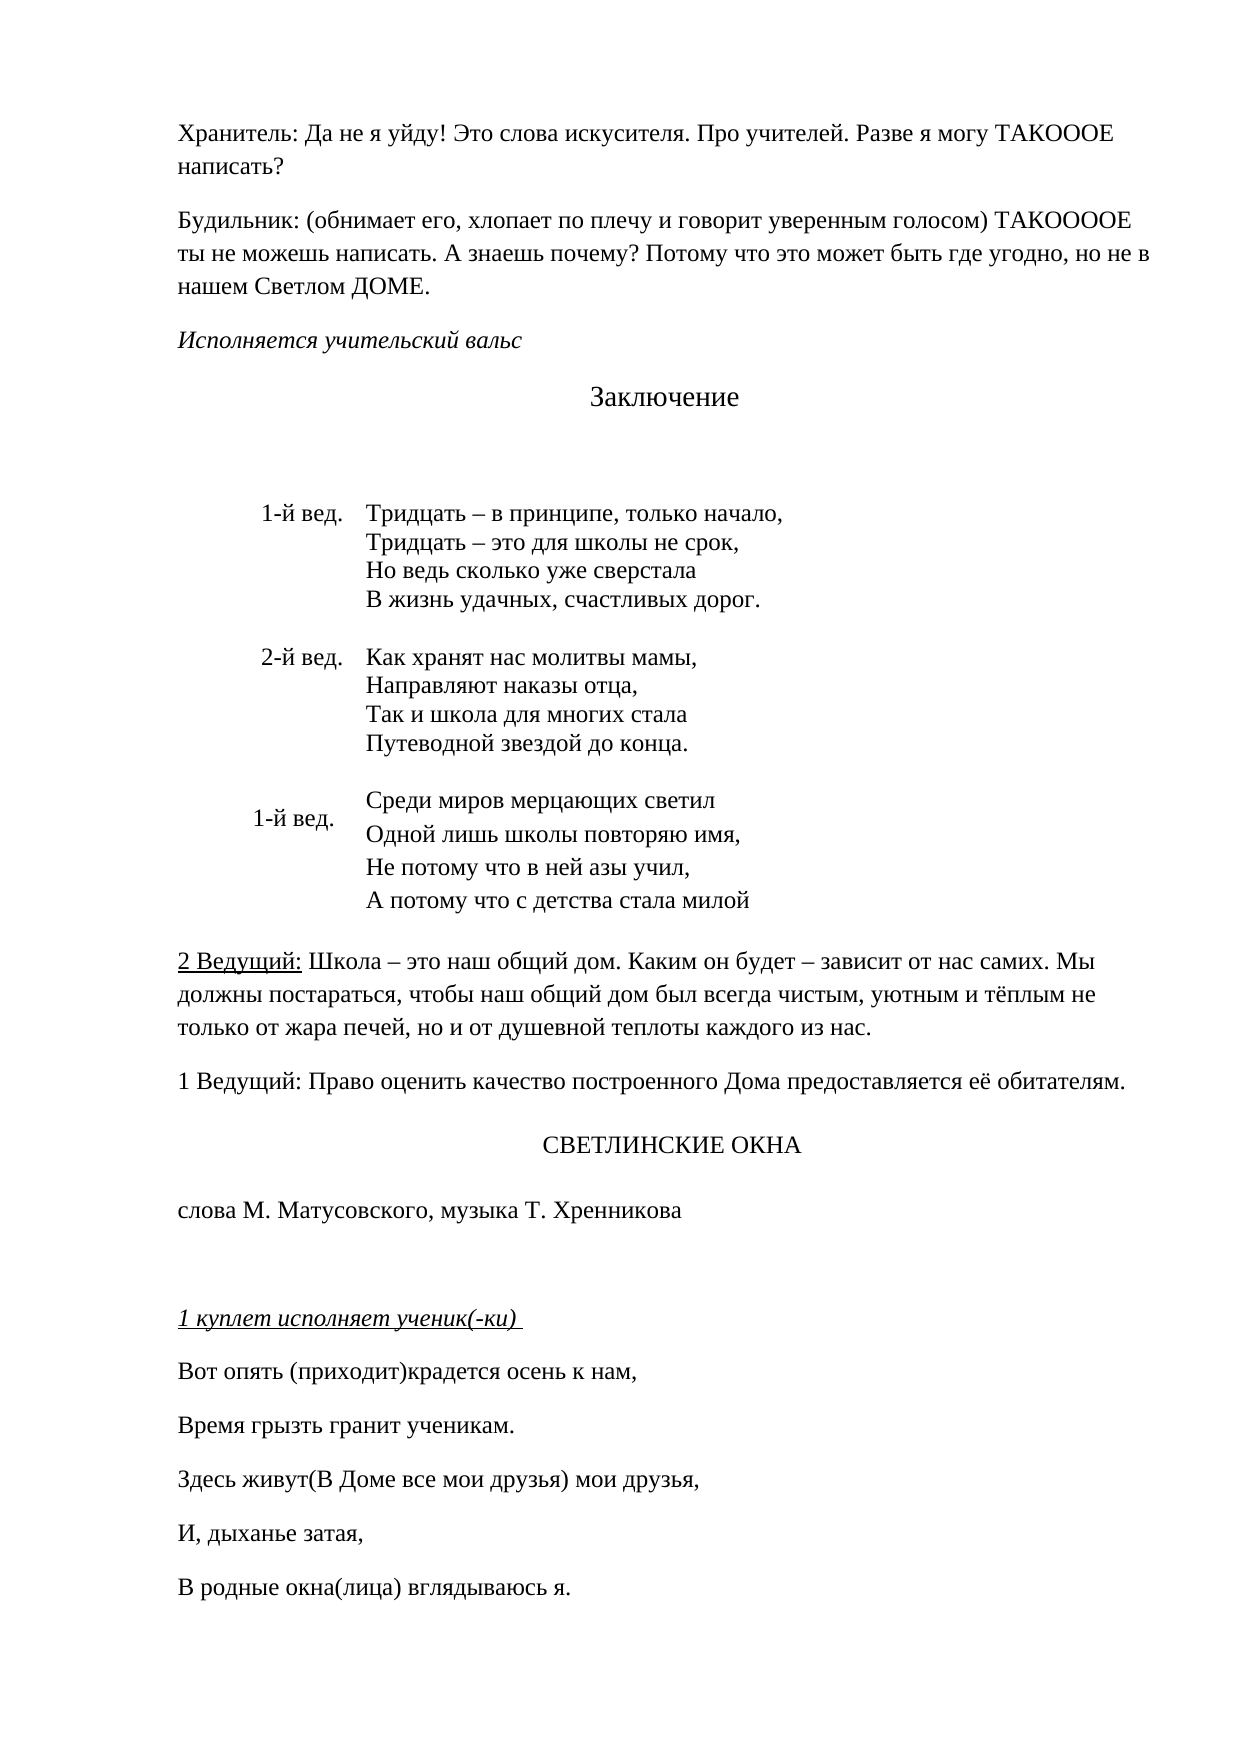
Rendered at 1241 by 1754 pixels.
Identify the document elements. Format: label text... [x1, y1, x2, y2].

table_header Тридцать – в принципе, только начало, Тридцать – это для школы не срок, Но ведь сколько уже сверстала В жизнь удачных, счастливых дорог. [354, 498, 1054, 642]
text Хранитель: Да не я уйду! Это слова искусителя. Про учителей. Разве я могу ТАКОООЕ написать? [177, 118, 1152, 180]
text 1 Ведущий: Право оценить качество построенного Дома предоставляется её обитателям. [177, 1066, 1152, 1095]
text Исполняется учительский вальс [177, 325, 1152, 354]
text 2 Ведущий: Школа – это наш общий дом. Каким он будет – зависит от нас самих. Мы должны постараться, чтобы наш общий дом был всегда чистым, уютным и тёплым не только от жара печей, но и от душевной теплоты каждого из нас. [177, 946, 1152, 1041]
text Будильник: (обнимает его, хлопает по плечу и говорит уверенным голосом) ТАКООООЕ ты не можешь написать. А знаешь почему? Потому что это может быть где угодно, но не в нашем Светлом ДОМЕ. [177, 205, 1152, 300]
table_cell Как хранят нас молитвы мамы, Направляют наказы отца, Так и школа для многих стала Путеводной звездой до конца. Среди миров мерцающих светил Одной лишь школы повторяю имя, Не потому что в ней азы учил, А потому что с детства стала милой [354, 642, 1054, 946]
text слова М. Матусовского, музыка Т. Хренникова [177, 1195, 1152, 1224]
text И, дыханье затая, [177, 1518, 1152, 1547]
table_header 1-й вед. [166, 498, 354, 642]
text Здесь живут(В Доме все мои друзья) мои друзья, [177, 1464, 1152, 1493]
text 1 куплет исполняет ученик(-ки) [177, 1303, 1152, 1331]
text Время грызть гранит ученикам. [177, 1410, 1152, 1439]
table_cell 2-й вед. 1-й вед. [166, 642, 354, 946]
text Заключение [177, 379, 1152, 412]
text В родные окна(лица) вглядываюсь я. [177, 1572, 1152, 1601]
text Светлинские ОКНА [193, 1131, 1152, 1159]
text Вот опять (приходит)крадется осень к нам, [177, 1356, 1152, 1385]
